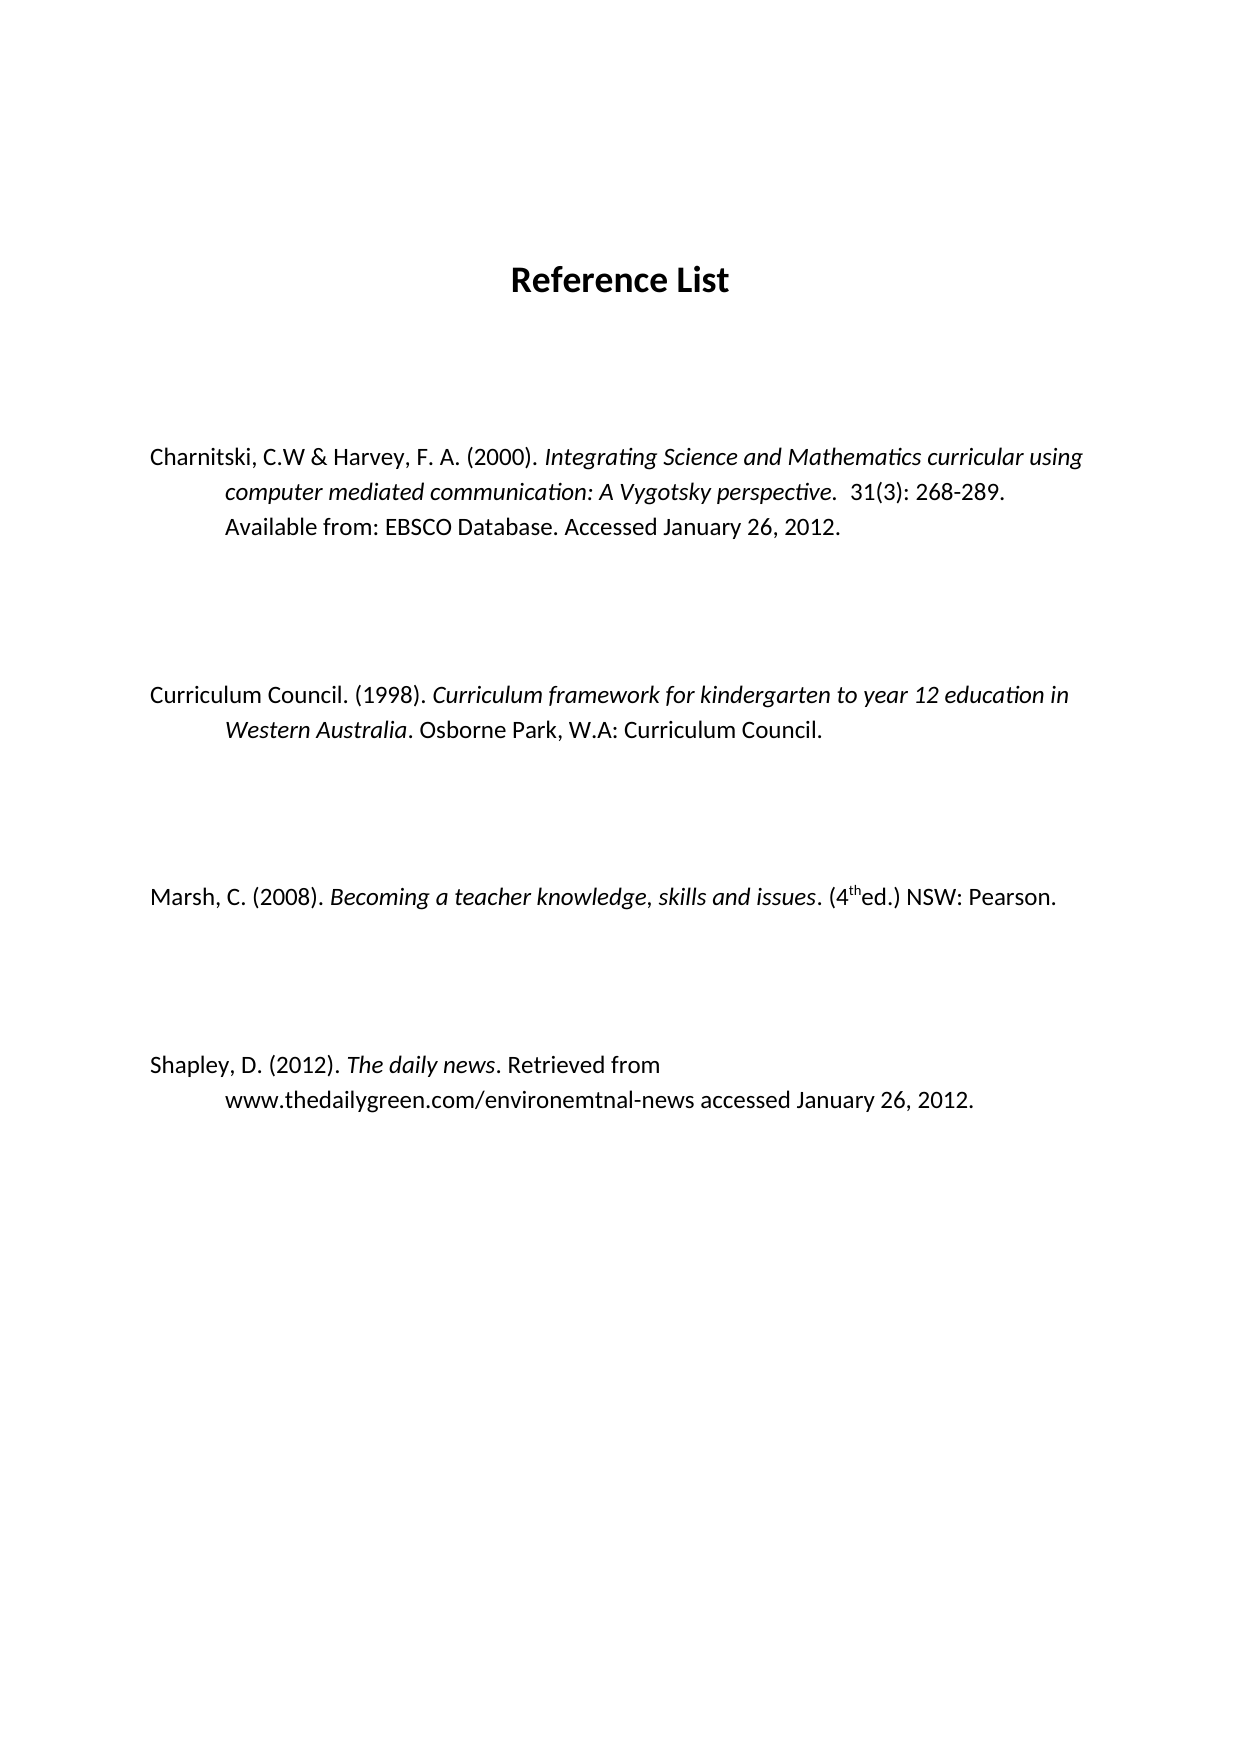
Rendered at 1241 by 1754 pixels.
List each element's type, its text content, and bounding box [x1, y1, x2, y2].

text Reference List [150, 256, 1090, 302]
text Charnitski, C.W & Harvey, F. A. (2000). Integrating Science and Mathematics curricular using computer mediated communication: A Vygotsky perspective. 31(3): 268-289. Available from: EBSCO Database. Accessed January 26, 2012. [150, 441, 1090, 542]
text Shapley, D. (2012). The daily news. Retrieved from www.thedailygreen.com/environemtnal-news accessed January 26, 2012. [150, 1049, 1090, 1114]
text Curriculum Council. (1998). Curriculum framework for kindergarten to year 12 education in Western Australia. Osborne Park, W.A: Curriculum Council. [150, 679, 1090, 744]
text Marsh, C. (2008). Becoming a teacher knowledge, skills and issues. (4thed.) NSW: Pearson. [150, 881, 1090, 912]
